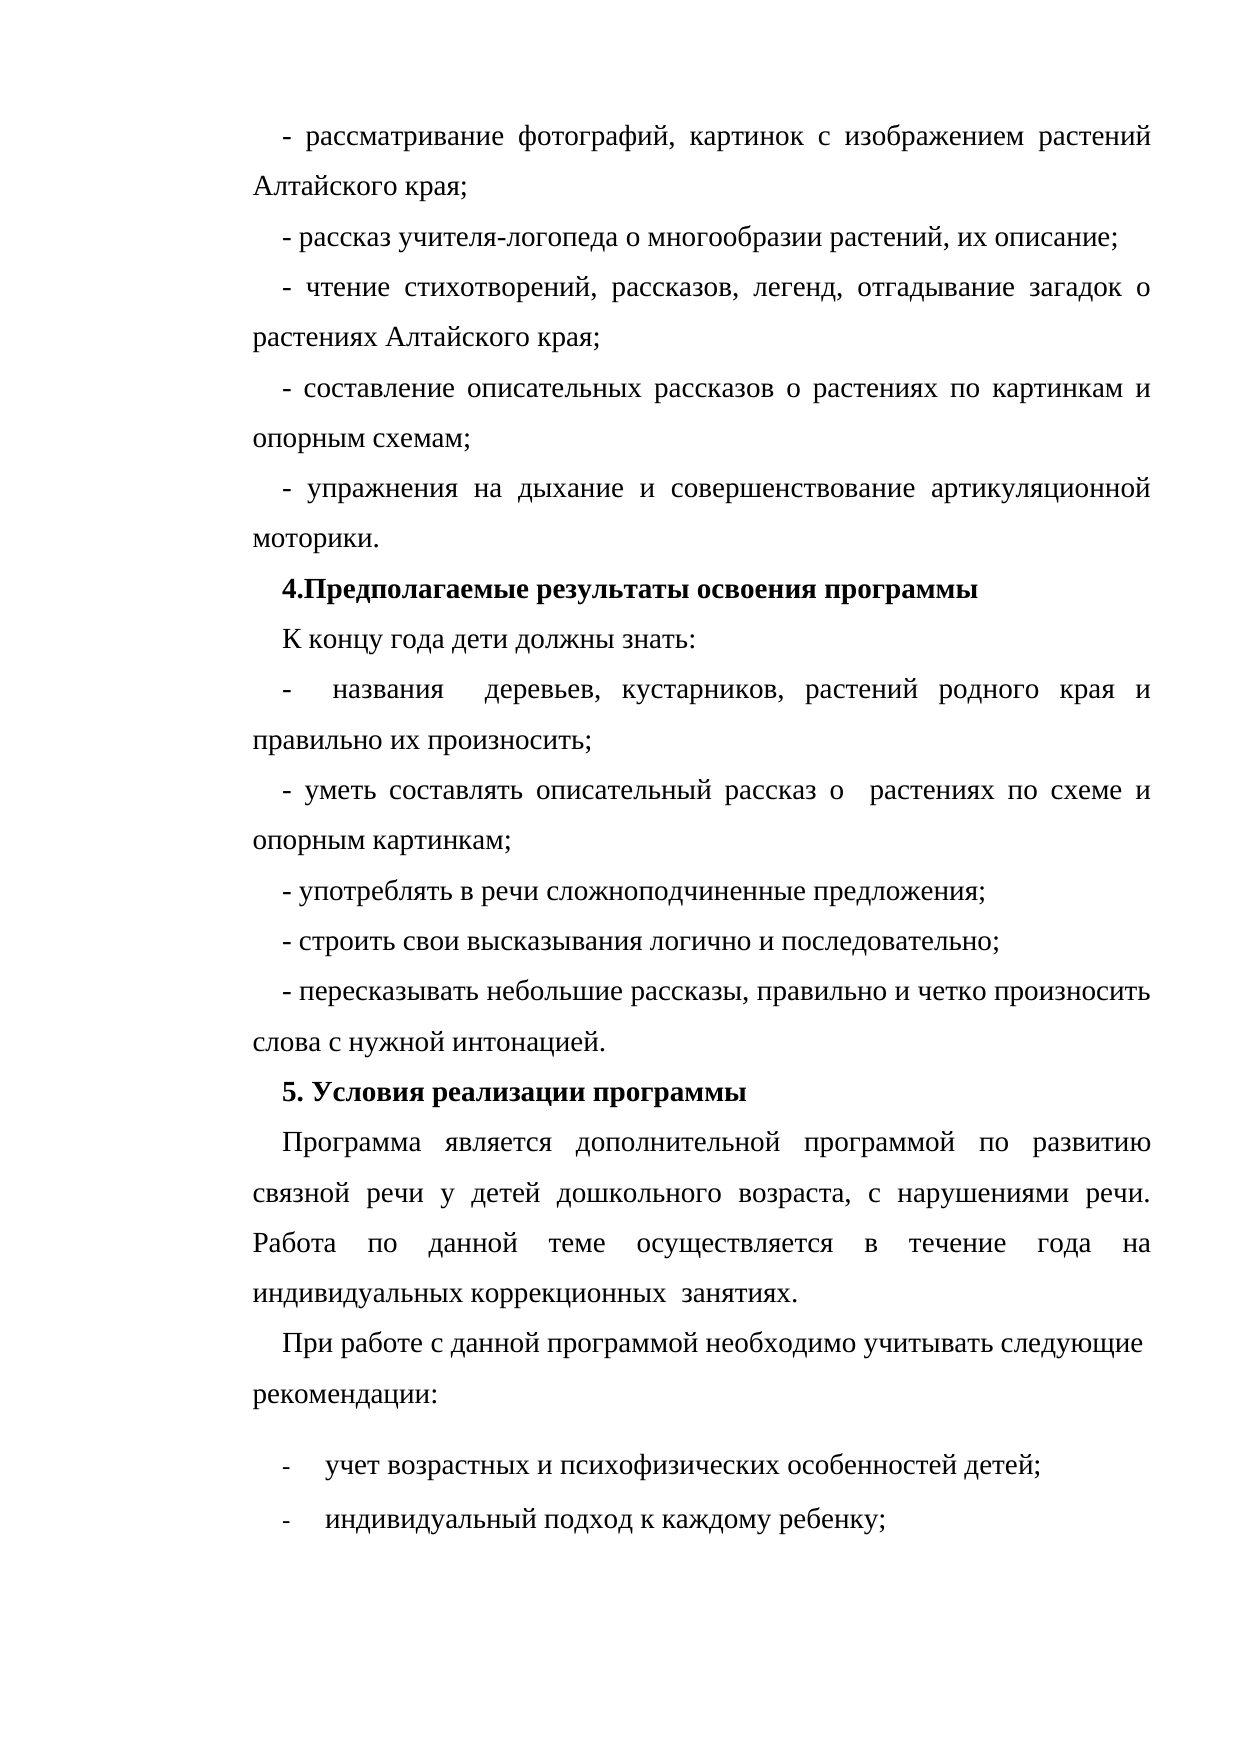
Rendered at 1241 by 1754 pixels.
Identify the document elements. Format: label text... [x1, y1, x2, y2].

text - чтение стихотворений, рассказов, легенд, отгадывание загадок о растениях Алтайского края; [252, 269, 1152, 353]
text К концу года дети должны знать: [252, 621, 1152, 655]
text - пересказывать небольшие рассказы, правильно и четко произносить слова с нужной интонацией. [252, 973, 1152, 1057]
text - рассматривание фотографий, картинок с изображением растений Алтайского края; [252, 118, 1152, 202]
text 5. Условия реализации программы [252, 1074, 1152, 1108]
text - уметь составлять описательный рассказ о растениях по схеме и опорным картинкам; [252, 772, 1152, 856]
text Программа является дополнительной программой по развитию связной речи у детей дошкольного возраста, с нарушениями речи. Работа по данной теме осуществляется в течение года на индивидуальных коррекционных занятиях. [252, 1124, 1152, 1309]
text - составление описательных рассказов о растениях по картинкам и опорным схемам; [252, 370, 1152, 453]
text - названия деревьев, кустарников, растений родного края и правильно их произносить; [252, 672, 1152, 755]
text При работе с данной программой необходимо учитывать следующие рекомендации: [252, 1326, 1152, 1409]
list учет возрастных и психофизических особенностей детей; [252, 1447, 1152, 1481]
text - строить свои высказывания логично и последовательно; [252, 923, 1152, 957]
text 4.Предполагаемые результаты освоения программы [252, 571, 1152, 604]
text - рассказ учителя-логопеда о многообразии растений, их описание; [252, 219, 1152, 252]
list индивидуальный подход к каждому ребенку; [252, 1501, 1152, 1535]
text - употреблять в речи сложноподчиненные предложения; [252, 873, 1152, 906]
text - упражнения на дыхание и совершенствование артикуляционной моторики. [252, 470, 1152, 554]
